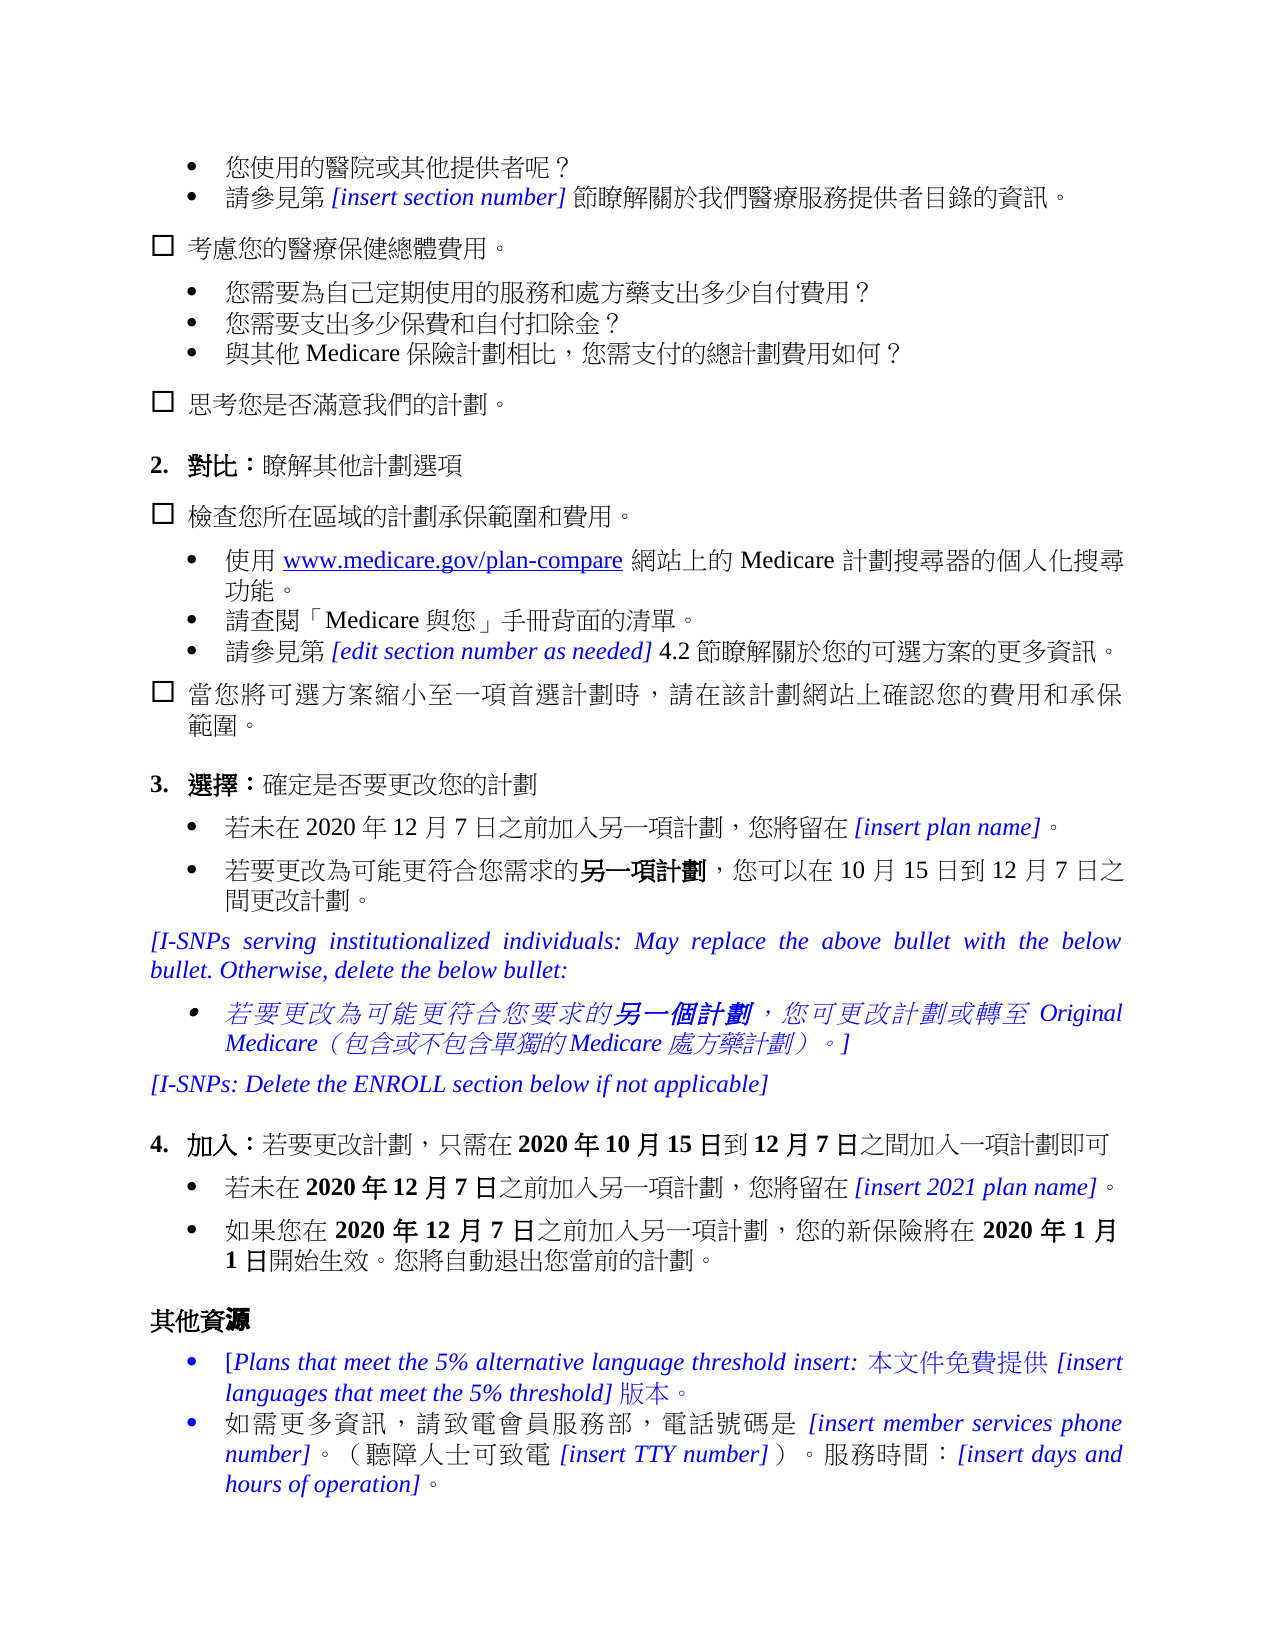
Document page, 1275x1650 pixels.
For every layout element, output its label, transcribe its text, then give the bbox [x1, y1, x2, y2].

list 檢查您所在區域的計劃承保範圍和費用。 [150, 499, 1050, 531]
list 如需更多資訊，請致電會員服務部，電話號碼是 [insert member services phone number]。（聽障人士可致電 [insert TTY number]）。服務時間：[insert days and hours of operation]。 [187, 1407, 1125, 1498]
list 若未在 2020 年 12 月 7 日之前加入另一項計劃，您將留在 [insert plan name]。 [187, 810, 1125, 841]
list 您需要支出多少保費和自付扣除金？ [187, 306, 1125, 336]
list 請查閱「Medicare 與您」手冊背面的清單。 [187, 604, 1125, 634]
list 請參見第 [insert section number] 節瞭解關於我們醫療服務提供者目錄的資訊。 [187, 180, 1125, 211]
text [I-SNPs: Delete the ENROLL section below if not applicable] [150, 1069, 1125, 1098]
list 您使用的醫院或其他提供者呢？ [187, 150, 1125, 180]
list 對比：瞭解其他計劃選項 [150, 448, 1050, 478]
list 您需要為自己定期使用的服務和處方藥支出多少自付費用？ [187, 276, 1125, 306]
list 若未在 2020 年 12 月 7 日之前加入另一項計劃，您將留在 [insert 2021 plan name]。 [187, 1170, 1125, 1201]
list 若要更改為可能更符合您需求的另一項計劃，您可以在 10 月 15 日到 12 月 7 日之間更改計劃。 [187, 853, 1125, 914]
list 加入：若要更改計劃，只需在 2020 年 10 月 15 日到 12 月 7 日之間加入一項計劃即可 [150, 1127, 1125, 1158]
list [Plans that meet the 5% alternative language threshold insert: 本文件免費提供 [insert languages that meet the 5% threshold] 版本。 [187, 1346, 1125, 1407]
list 選擇：確定是否要更改您的計劃 [150, 767, 1050, 798]
subtitle 其他資源 [150, 1303, 1125, 1333]
list 與其他 Medicare 保險計劃相比，您需支付的總計劃費用如何？ [187, 336, 1125, 367]
list 使用 www.medicare.gov/plan-compare 網站上的 Medicare 計劃搜尋器的個人化搜尋功能。 [187, 543, 1125, 604]
text [I-SNPs serving institutionalized individuals: May replace the above bullet with the below bullet. Otherwise, delete the below bullet: [150, 926, 1125, 984]
list 思考您是否滿意我們的計劃。 [150, 388, 1050, 419]
list 當您將可選方案縮小至一項首選計劃時，請在該計劃網站上確認您的費用和承保 範圍。 [150, 677, 1125, 738]
list 請參見第 [edit section number as needed] 4.2 節瞭解關於您的可選方案的更多資訊。 [187, 634, 1125, 664]
list 考慮您的醫療保健總體費用。 [150, 232, 1050, 263]
list 若要更改為可能更符合您要求的另一個計劃，您可更改計劃或轉至 Original Medicare（包含或不包含單獨的 Medicare 處方藥計劃）。] [187, 996, 1125, 1057]
subtitle 如果您在 2020 年 12 月 7 日之前加入另一項計劃，您的新保險將在 2020 年 1 月 1 日開始生效。您將自動退出您當前的計劃。 [187, 1213, 1125, 1274]
